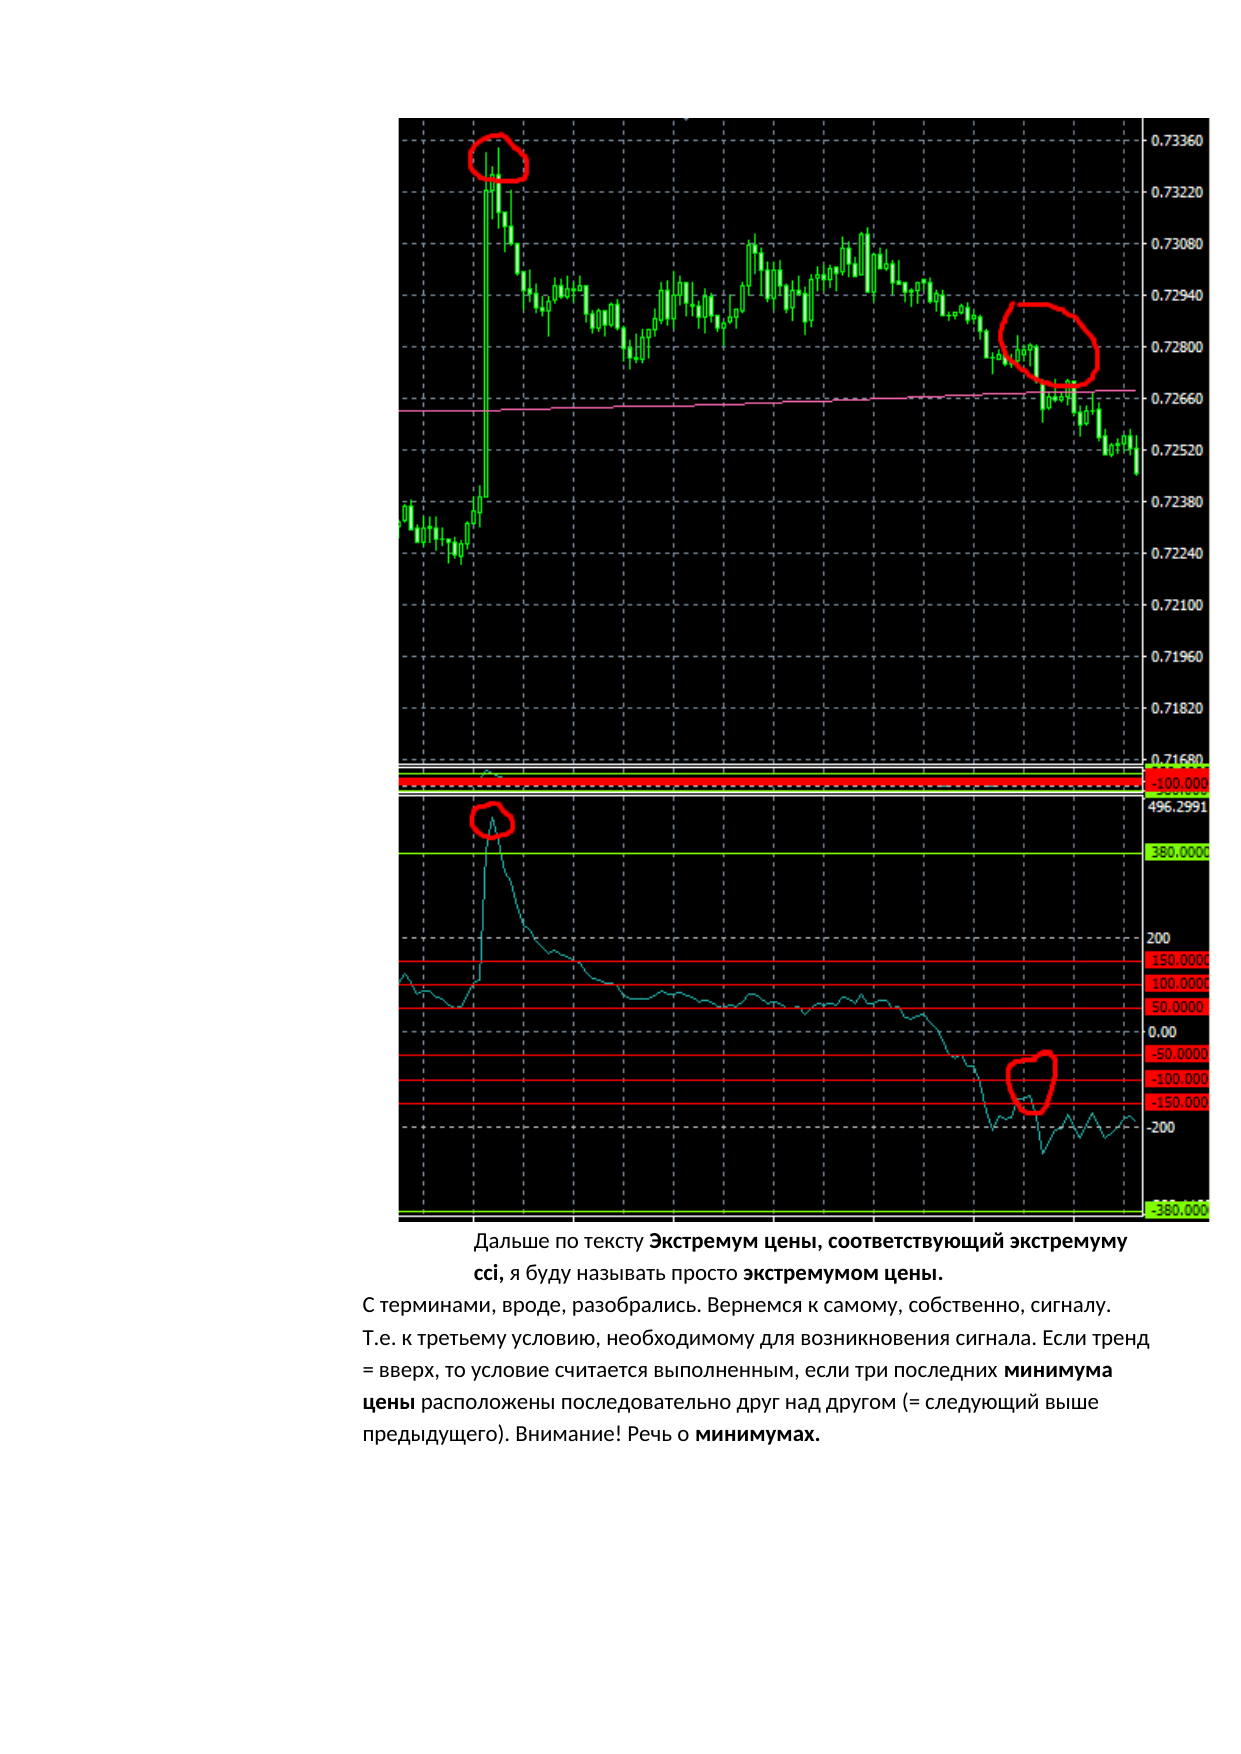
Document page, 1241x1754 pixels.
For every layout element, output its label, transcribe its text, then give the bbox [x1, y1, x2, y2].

picture [398, 118, 1211, 1222]
list С терминами, вроде, разобрались. Вернемся к самому, собственно, сигналу. Т.е. к третьему условию, необходимому для возникновения сигнала. Если тренд = вверх, то условие считается выполненным, если три последних минимума цены расположены последовательно друг над другом (= следующий выше предыдущего). Внимание! Речь о минимумах. [362, 1290, 1152, 1447]
list Дальше по тексту Экстремум цены, соответствующий экстремуму cci, я буду называть просто экстремумом цены. [473, 1226, 1152, 1286]
